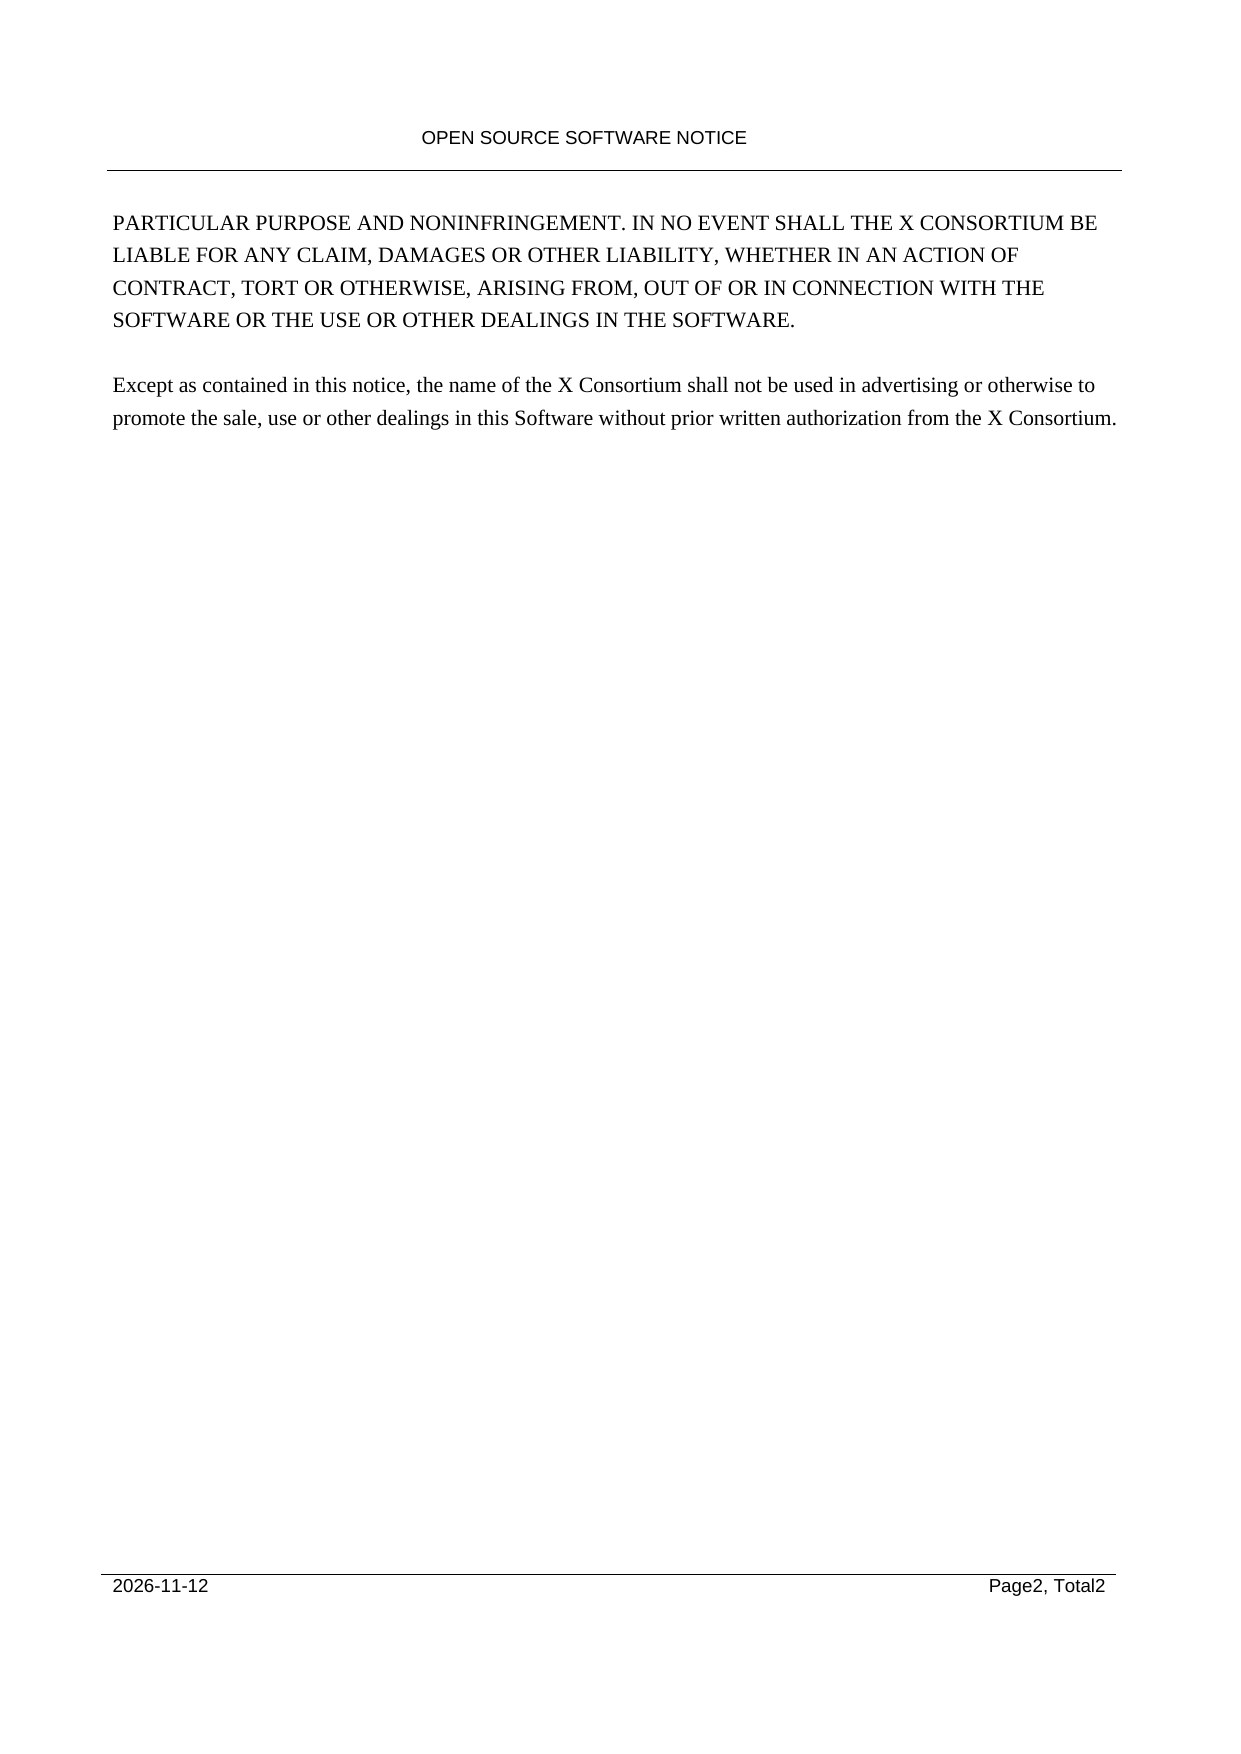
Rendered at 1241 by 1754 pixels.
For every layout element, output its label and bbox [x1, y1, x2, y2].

text [112, 206, 1128, 466]
